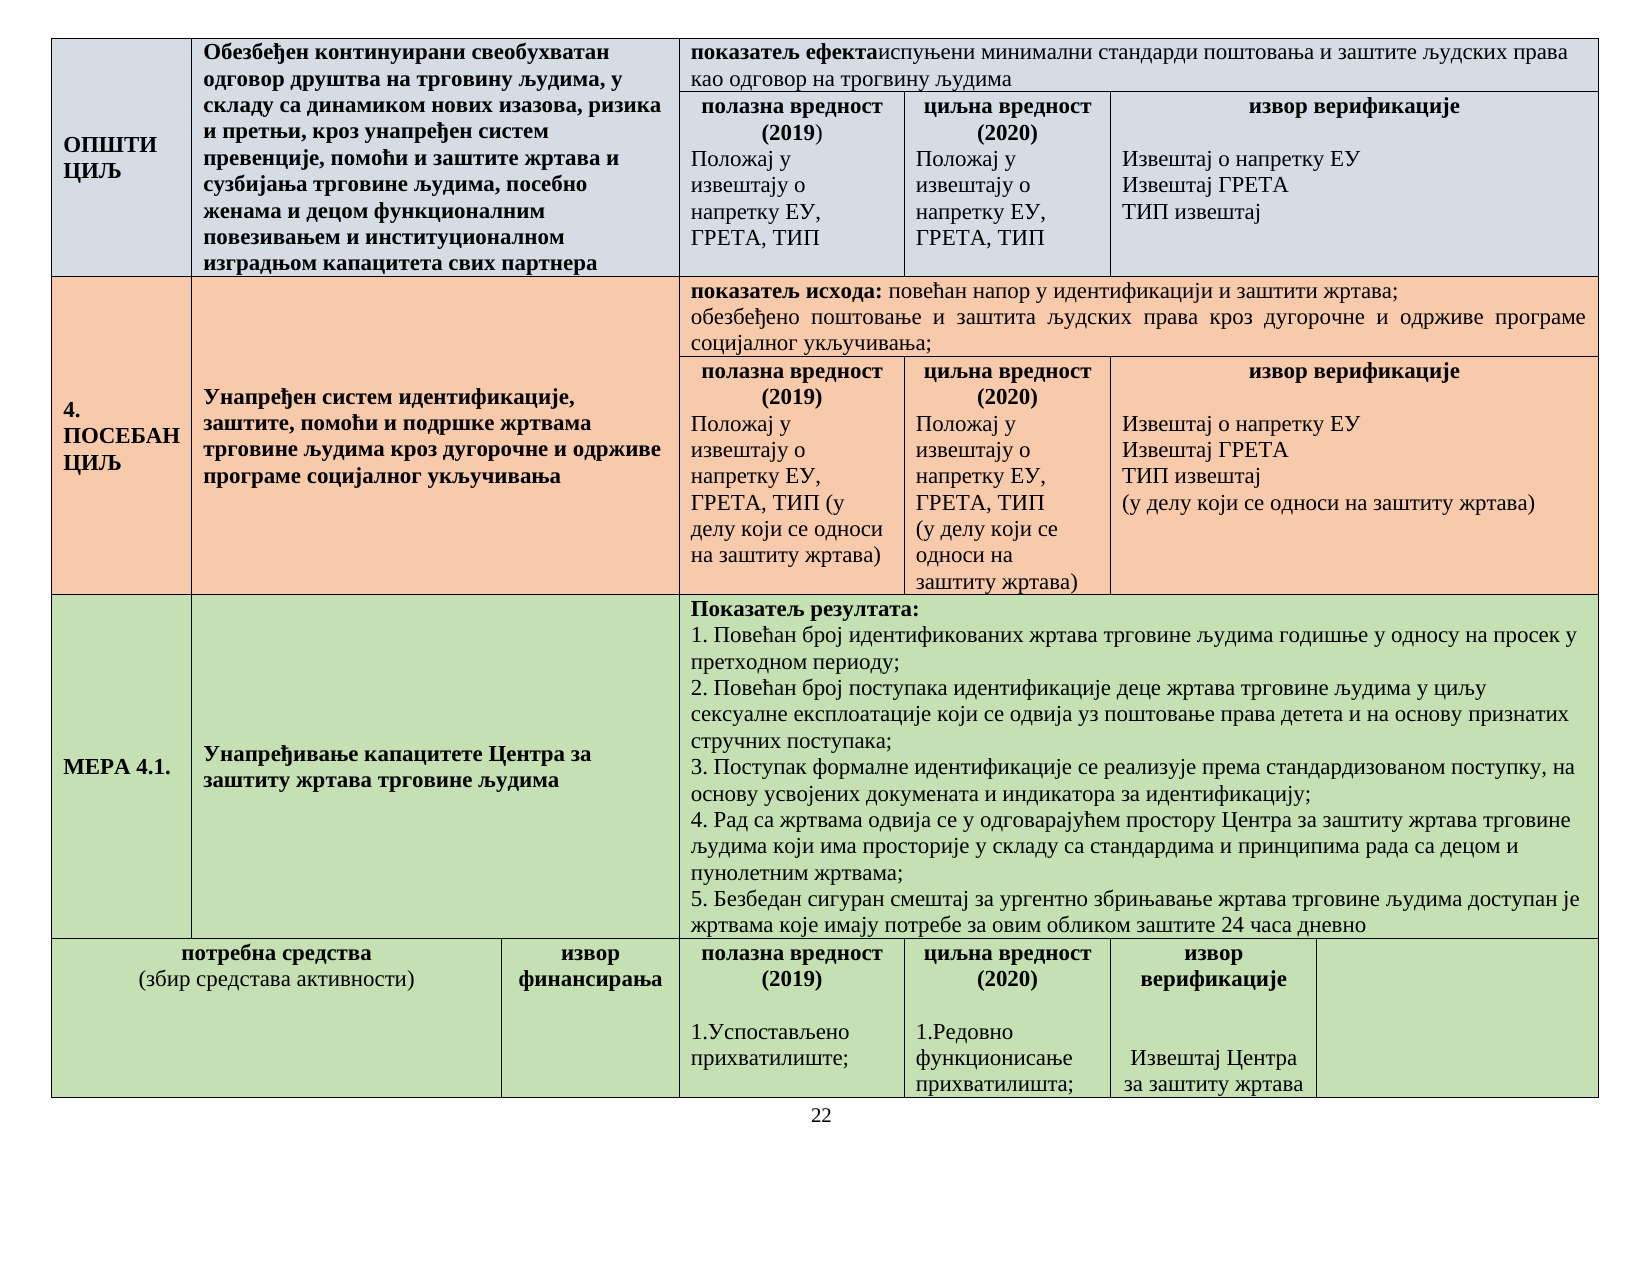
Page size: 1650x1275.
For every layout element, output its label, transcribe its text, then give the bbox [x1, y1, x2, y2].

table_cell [1111, 939, 1316, 1097]
table_cell полазна вредност (2019) Положај у извештају о напретку ЕУ, ГРЕТА, ТИП (у делу који се односи на заштиту жртава) [680, 357, 904, 594]
table_header ОПШТИ ЦИЉ [52, 39, 191, 276]
table_cell извор верификације Извештај о напретку ЕУ Извештај ГРЕТА ТИП извештај (у делу који се односи на заштиту жртава) [1111, 357, 1598, 594]
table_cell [680, 939, 904, 1097]
table_cell 4. ПОСЕБАН ЦИЉ [52, 277, 191, 594]
table_cell Унапређивање капацитете Центра за заштиту жртава трговине људима [192, 595, 679, 938]
table_cell Показатељ резултата: 1. Повећан број идентификованих жртава трговине људима годишње у односу на просек у претходном периоду; 2. Повећан број поступака идентификације деце жртава трговине људима у циљу сексуалне експлоатације који се одвија уз поштовање права детета и на основу признатих стручних поступака; 3. Поступак формалне идентификације се реализује према стандардизованом поступку, на основу усвојених докумената и индикатора за идентификацију; 4. Рад са жртвама одвија се у одговарајућем простору Центра за заштиту жртава трговине људима који има просторије у складу са стандардима и принципима рада са децом и пунолетним жртвама; 5. Безбедан сигуран смештај за ургентно збрињавање жртава трговине људима доступан је жртвама које имају потребе за овим обликом заштите 24 часа дневно [680, 595, 1598, 938]
table_cell извор финансирања [502, 939, 679, 1097]
table_cell циљна вредност (2020) Положај у извештају о напретку ЕУ, ГРЕТА, ТИП (у делу који се односи на заштиту жртава) [905, 357, 1110, 594]
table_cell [905, 939, 1110, 1097]
table_cell циљна вредност (2020) Положај у извештају о напретку ЕУ, ГРЕТА, ТИП [905, 92, 1110, 276]
table_header Обезбеђен континуирани свеобухватан одговор друштва на трговину људима, у складу са динамиком нових изазова, ризика и претњи, кроз унапређен систем превенције, помоћи и заштите жртава и сузбијања трговине људима, посебно женама и децом функционалним повезивањем и институционалном изградњом капацитета свих партнера [192, 39, 679, 276]
table_header показатељ ефектаиспуњени минимални стандарди поштовања и заштите људских права као одговор на трогвину људима [680, 39, 1598, 91]
table_cell МЕРА 4.1. [52, 595, 191, 938]
table_cell полазна вредност (2019) Положај у извештају о напретку ЕУ, ГРЕТА, ТИП [680, 92, 904, 276]
table_cell Унапређен систем идентификације, заштите, помоћи и подршке жртвама трговине људима кроз дугорочне и одрживе програме социјалног укључивања [192, 277, 679, 594]
table_cell извор верификације Извештај о напретку ЕУ Извештај ГРЕТА ТИП извештај [1111, 92, 1598, 276]
table_cell [1317, 939, 1598, 1097]
table_cell показатељ исхода: повећан напор у идентификацији и заштити жртава; обезбеђено поштовање и заштита људских права кроз дугорочне и одрживе програме социјалног укључивања; [680, 277, 1598, 356]
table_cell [52, 939, 501, 1097]
